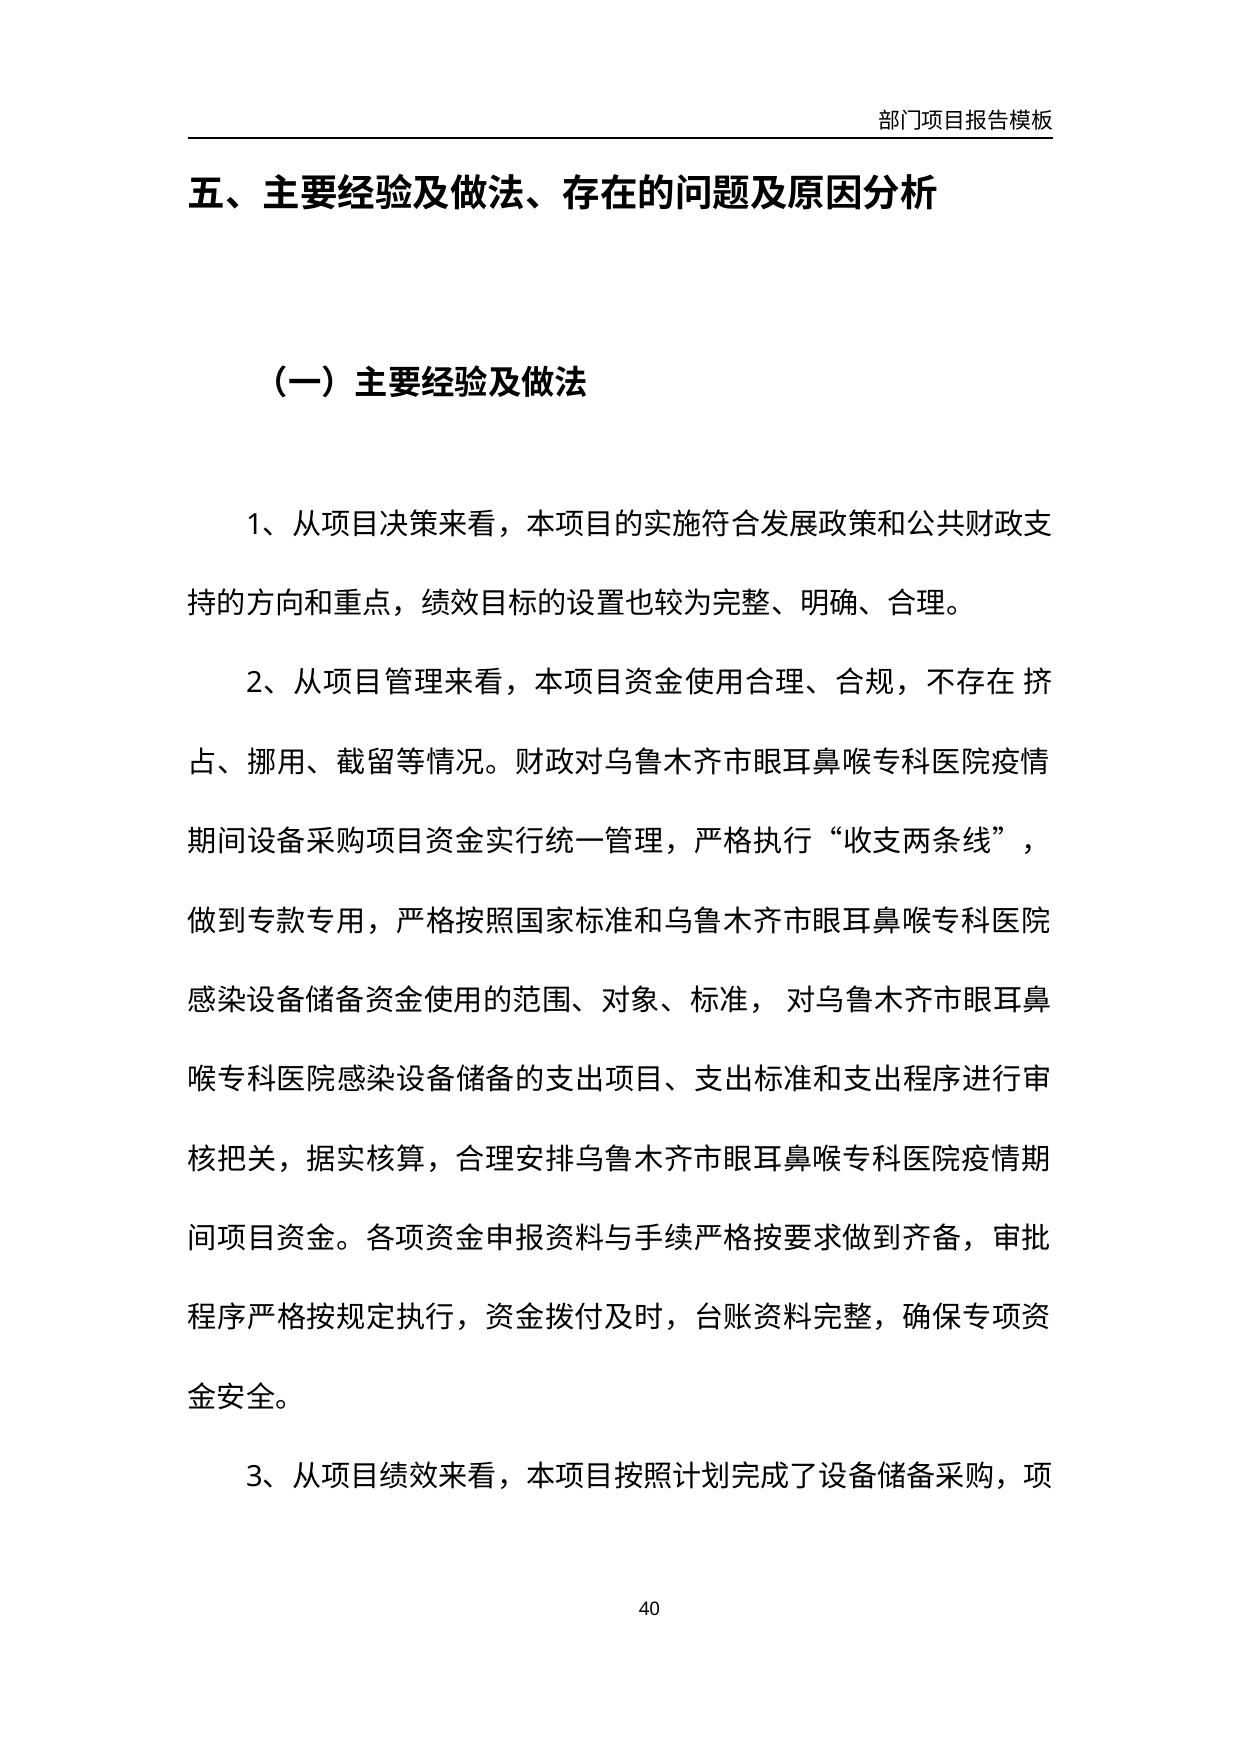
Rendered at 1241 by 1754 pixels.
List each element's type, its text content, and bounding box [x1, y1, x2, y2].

subtitle 五、主要经验及做法、存在的问题及原因分析 [187, 150, 1053, 229]
subtitle 2、从项目管理来看，本项目资金使用合理、合规，不存在 挤占、挪用、截留等情况。财政对乌鲁木齐市眼耳鼻喉专科医院疫情期间设备采购项目资金实行统一管理，严格执行“收支两条线”，做到专款专用，严格按照国家标准和乌鲁木齐市眼耳鼻喉专科医院感染设备储备资金使用的范围、对象、标准， 对乌鲁木齐市眼耳鼻喉专科医院感染设备储备的支出项目、支出标准和支出程序进行审核把关，据实核算，合理安排乌鲁木齐市眼耳鼻喉专科医院疫情期间项目资金。各项资金申报资料与手续严格按要求做到齐备，审批程序严格按规定执行，资金拨付及时，台账资料完整，确保专项资金安全。 [187, 641, 1053, 1434]
subtitle 1、从项目决策来看，本项目的实施符合发展政策和公共财政支持的方向和重点，绩效目标的设置也较为完整、明确、合理。 [187, 482, 1053, 641]
subtitle （一）主要经验及做法 [187, 340, 1053, 419]
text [187, 1434, 1053, 1514]
